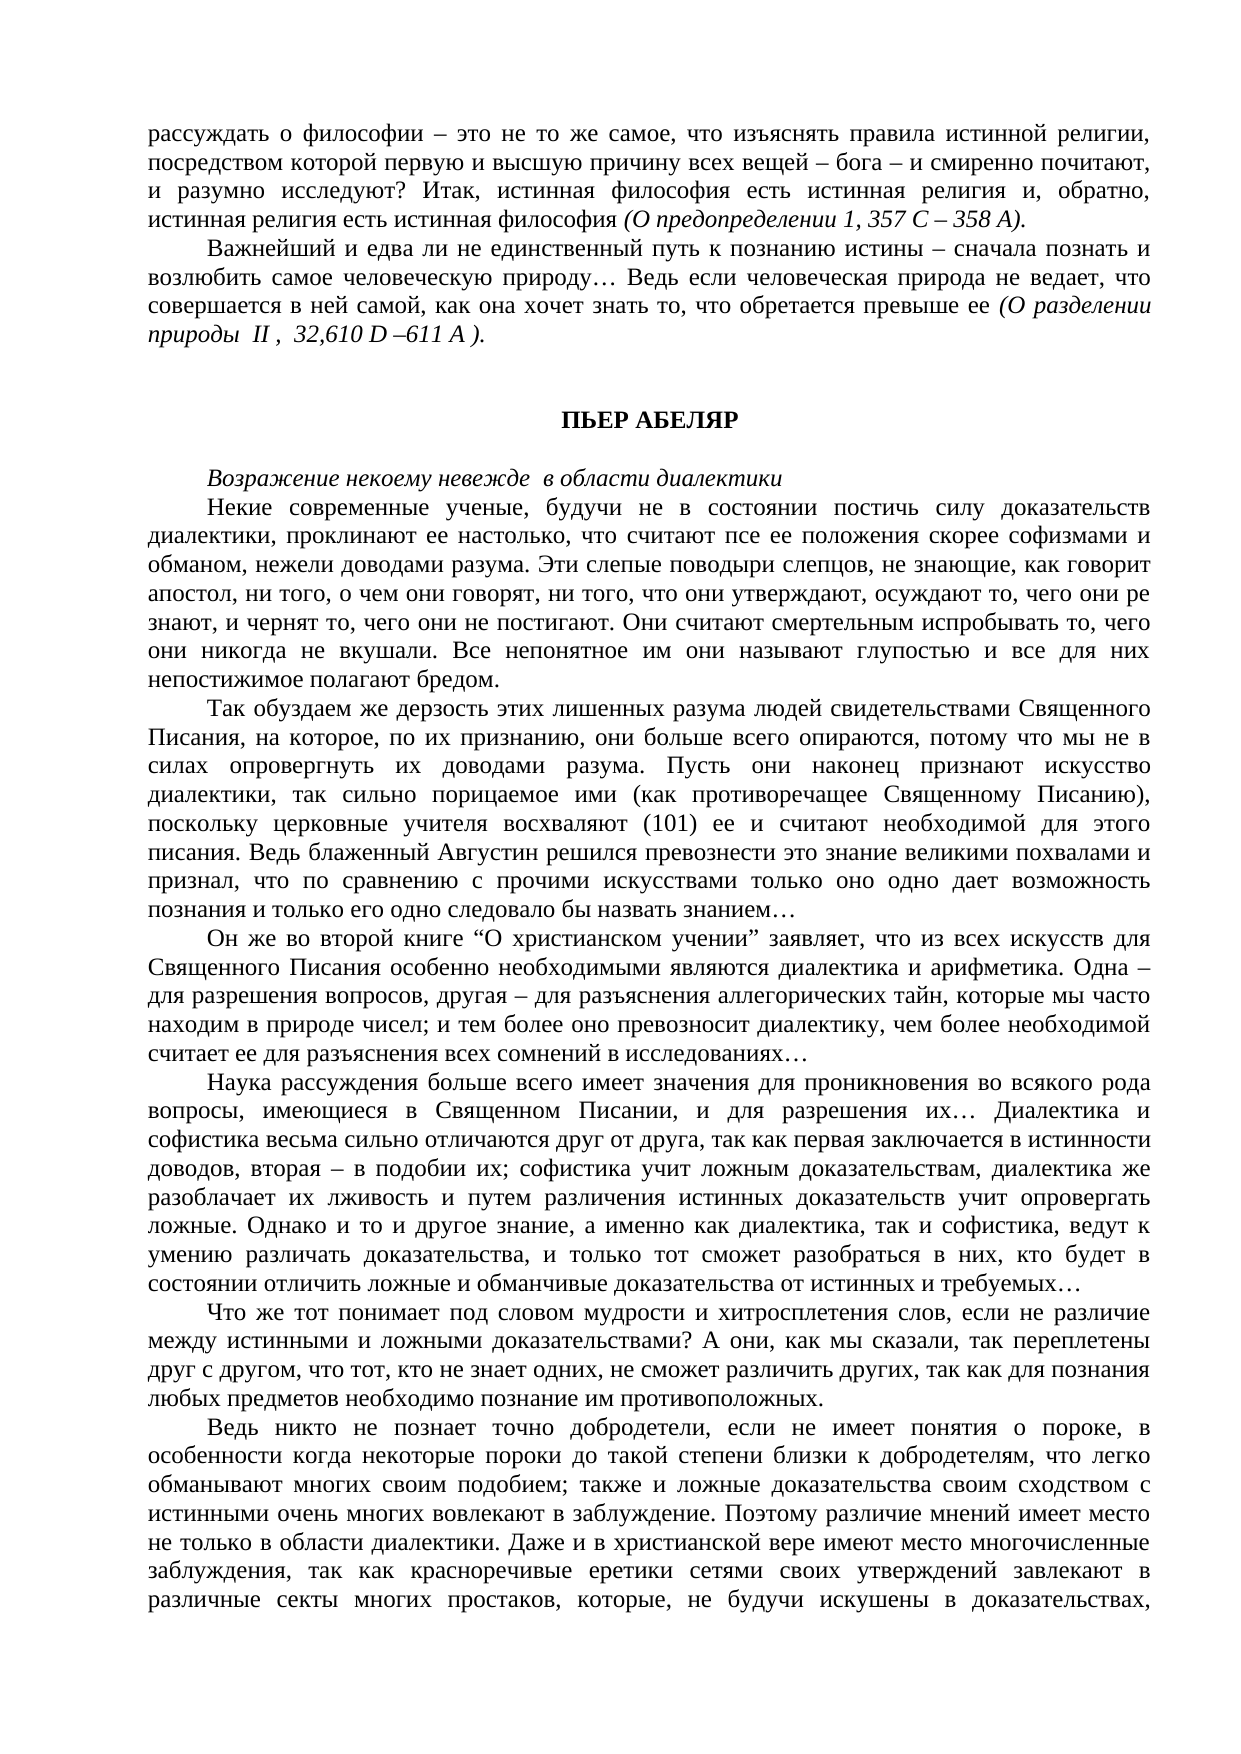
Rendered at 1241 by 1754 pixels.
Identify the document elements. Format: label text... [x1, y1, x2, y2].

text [148, 118, 1152, 233]
text ПЬЕР АБЕЛЯР [148, 406, 1152, 434]
text Что же тот понимает под словом мудрости и хитросплетения слов, если не различие между истинными и ложными доказательствами? А они, как мы сказали, так переплетены друг с другом, что тот, кто не знает одних, не сможет различить других, так как для познания любых предметов необходимо познание им противоположных. [148, 1297, 1152, 1412]
text Наука рассуждения больше всего имеет значения для проникновения во всякого рода вопросы, имеющиеся в Священном Писании, и для разрешения их… Диалектика и софистика весьма сильно отличаются друг от друга, так как первая заключается в истинности доводов, вторая – в подобии их; софистика учит ложным доказательствам, диалектика же разоблачает их лживость и путем различения истинных доказательств учит опровергать ложные. Однако и то и другое знание, а именно как диалектика, так и софистика, ведут к умению различать доказательства, и только тот сможет разобраться в них, кто будет в состоянии отличить ложные и обманчивые доказательства от истинных и требуемых… [148, 1067, 1152, 1297]
text Некие современные ученые, будучи не в состоянии постичь силу доказательств диалектики, проклинают ее настолько, что считают псе ее положения скорее софизмами и обманом, нежели доводами разума. Эти слепые поводыри слепцов, не знающие, как говорит апостол, ни того, о чем они говорят, ни того, что они утверждают, осуждают то, чего они ре знают, и чернят то, чего они не постигают. Они считают смертельным испробывать то, чего они никогда не вкушали. Все непонятное им они называют глупостью и все для них непостижимое полагают бредом. [148, 492, 1152, 693]
text Так обуздаем же дерзость этих лишенных разума людей свидетельствами Священного Писания, на которое, по их признанию, они больше всего опираются, потому что мы не в силах опровергнуть их доводами разума. Пусть они наконец признают искусство диалектики, так сильно порицаемое ими (как противоречащее Священному Писанию), поскольку церковные учителя восхваляют (101) ее и считают необходимой для этого писания. Ведь блаженный Августин решился превознести это знание великими похвалами и признал, что по сравнению с прочими искусствами только оно одно дает возможность познания и только его одно следовало бы назвать знанием… [148, 693, 1152, 923]
text Важнейший и едва ли не единственный путь к познанию истины – сначала познать и возлюбить самое человеческую природу… Ведь если человеческая природа не ведает, что совершается в ней самой, как она хочет знать то, что обретается превыше ее (О разделении природы II , 32,610 D –611 A ). [148, 233, 1152, 348]
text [148, 1412, 1152, 1613]
text Он же во второй книге “О христианском учении” заявляет, что из всех искусств для Священного Писания особенно необходимыми являются диалектика и арифметика. Одна – для разрешения вопросов, другая – для разъяснения аллегорических тайн, которые мы часто находим в природе чисел; и тем более оно превозносит диалектику, чем более необходимой считает ее для разъяснения всех сомнений в исследованиях… [148, 923, 1152, 1067]
text Возражение некоему невежде в области диалектики [148, 463, 1152, 492]
